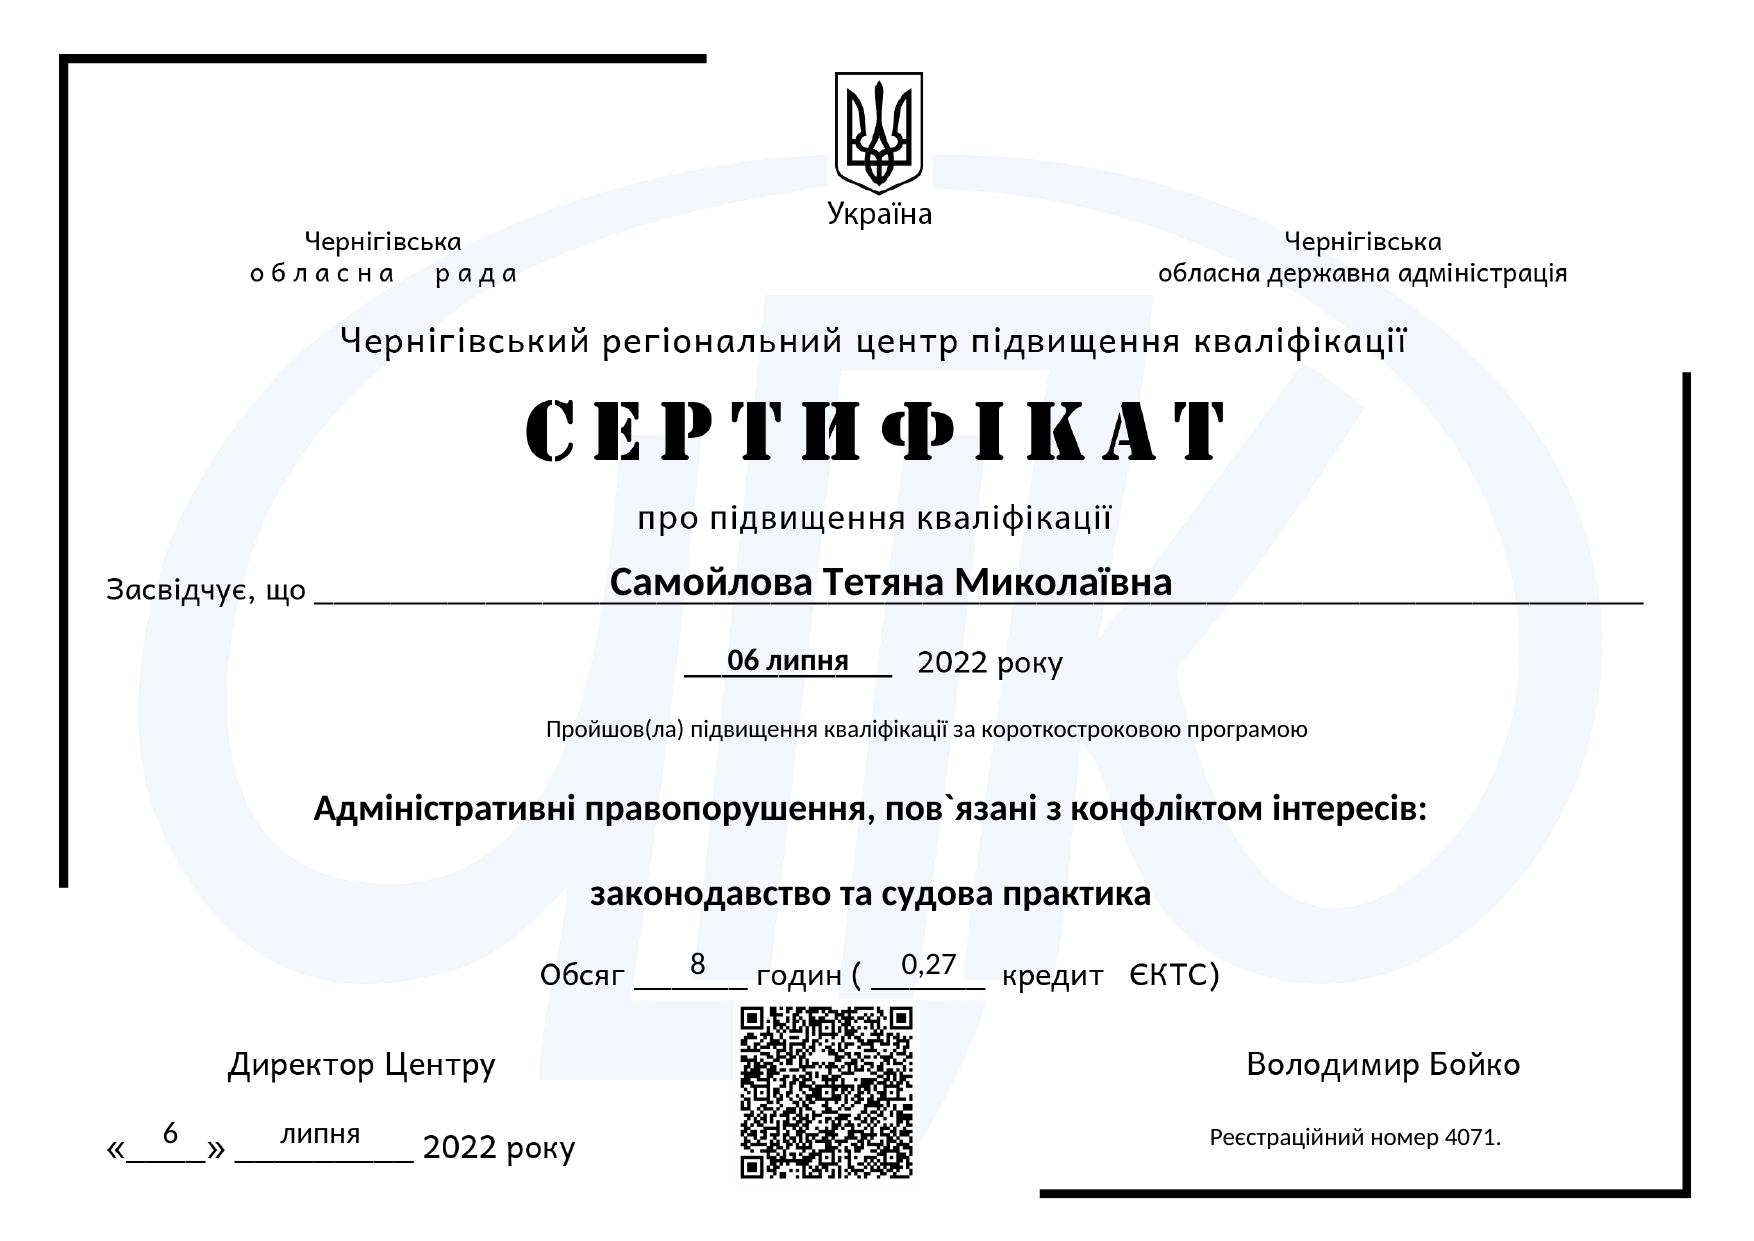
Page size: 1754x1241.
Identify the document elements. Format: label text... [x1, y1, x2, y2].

text Самойлова Тетяна Миколаївна [29, 555, 1754, 606]
text Пройшов(ла) підвищення кваліфікації за короткостроковою програмою [472, 714, 1754, 744]
text Реєстраційний номер 4071. [1166, 1121, 1754, 1151]
picture [59, 54, 1691, 555]
picture [59, 606, 1691, 1205]
